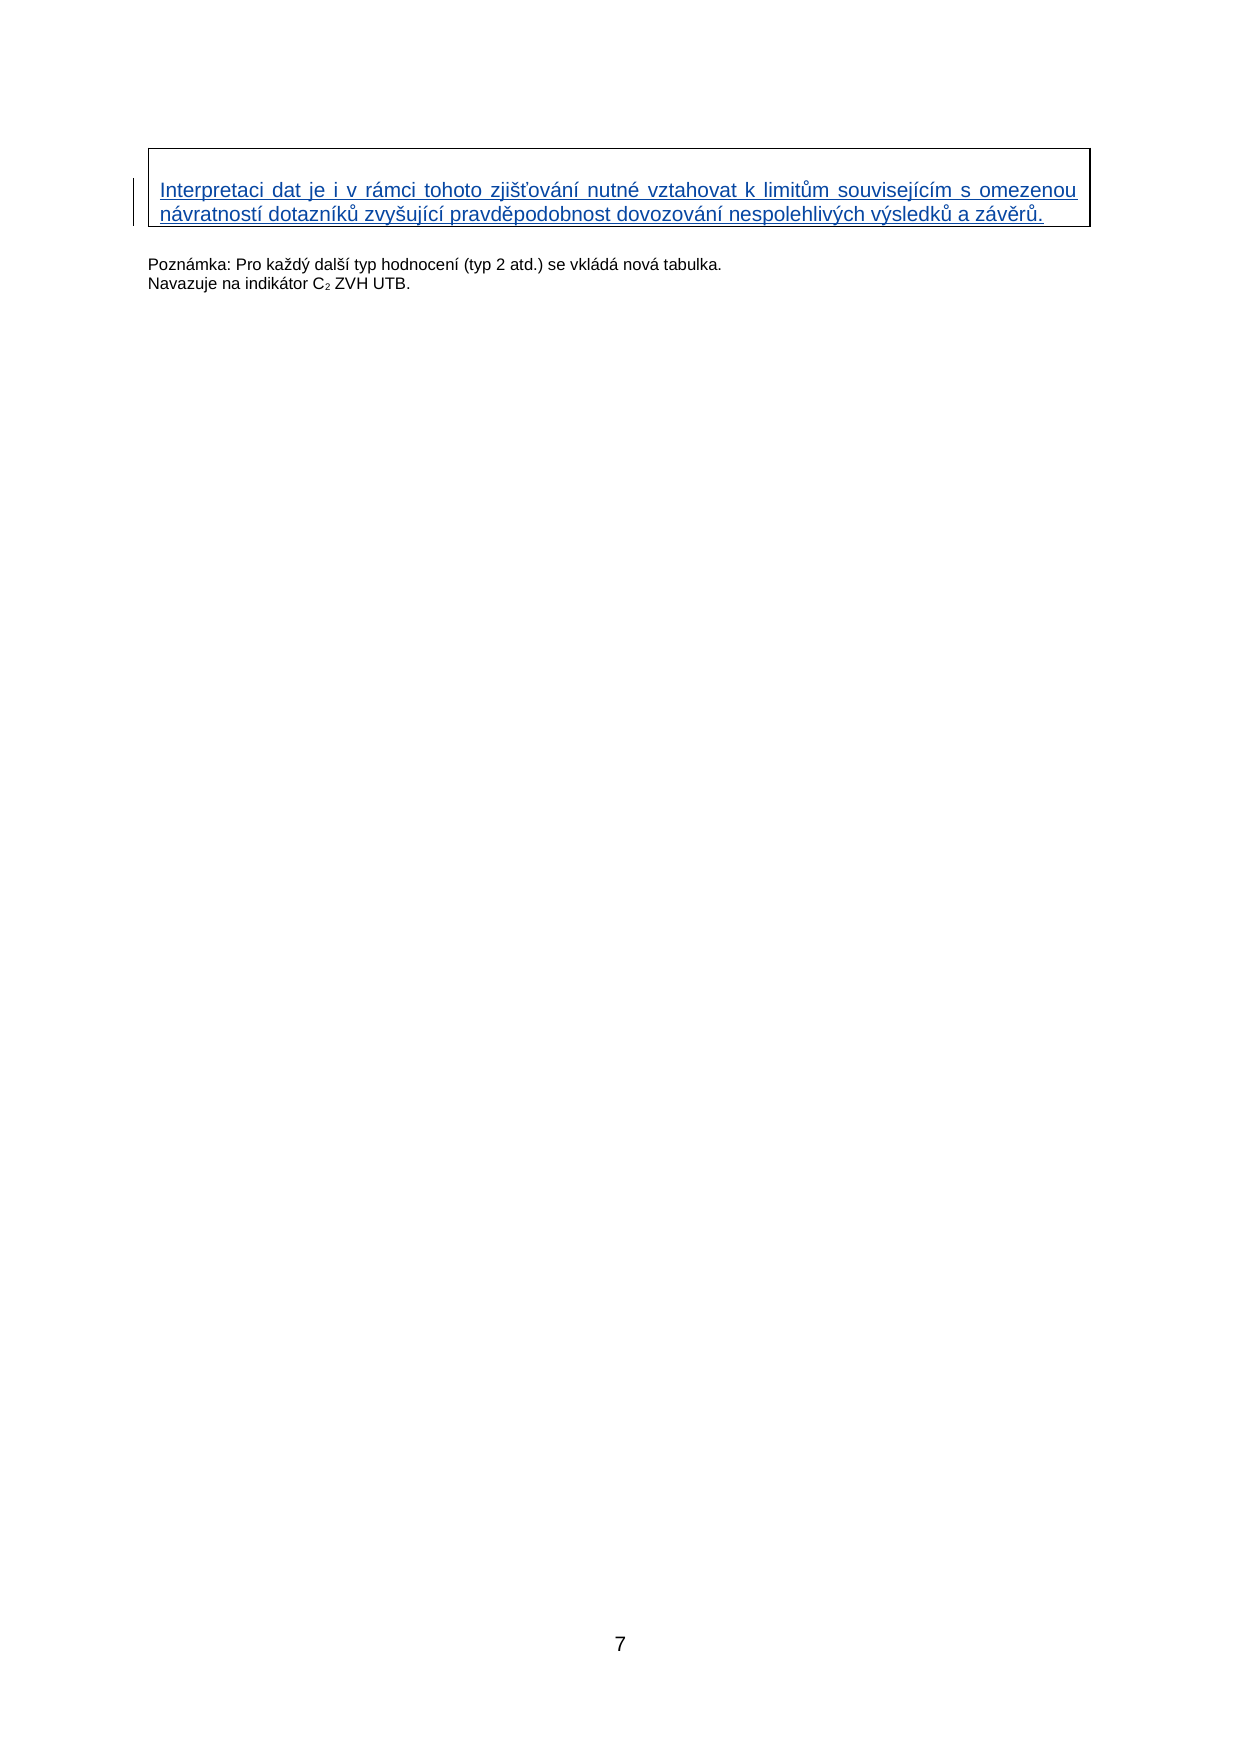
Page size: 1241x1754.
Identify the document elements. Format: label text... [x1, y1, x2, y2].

text Poznámka: Pro každý další typ hodnocení (typ 2 atd.) se vkládá nová tabulka. [148, 254, 1063, 273]
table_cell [149, 149, 1089, 226]
text Navazuje na indikátor C2 ZVH UTB. [148, 273, 1092, 293]
